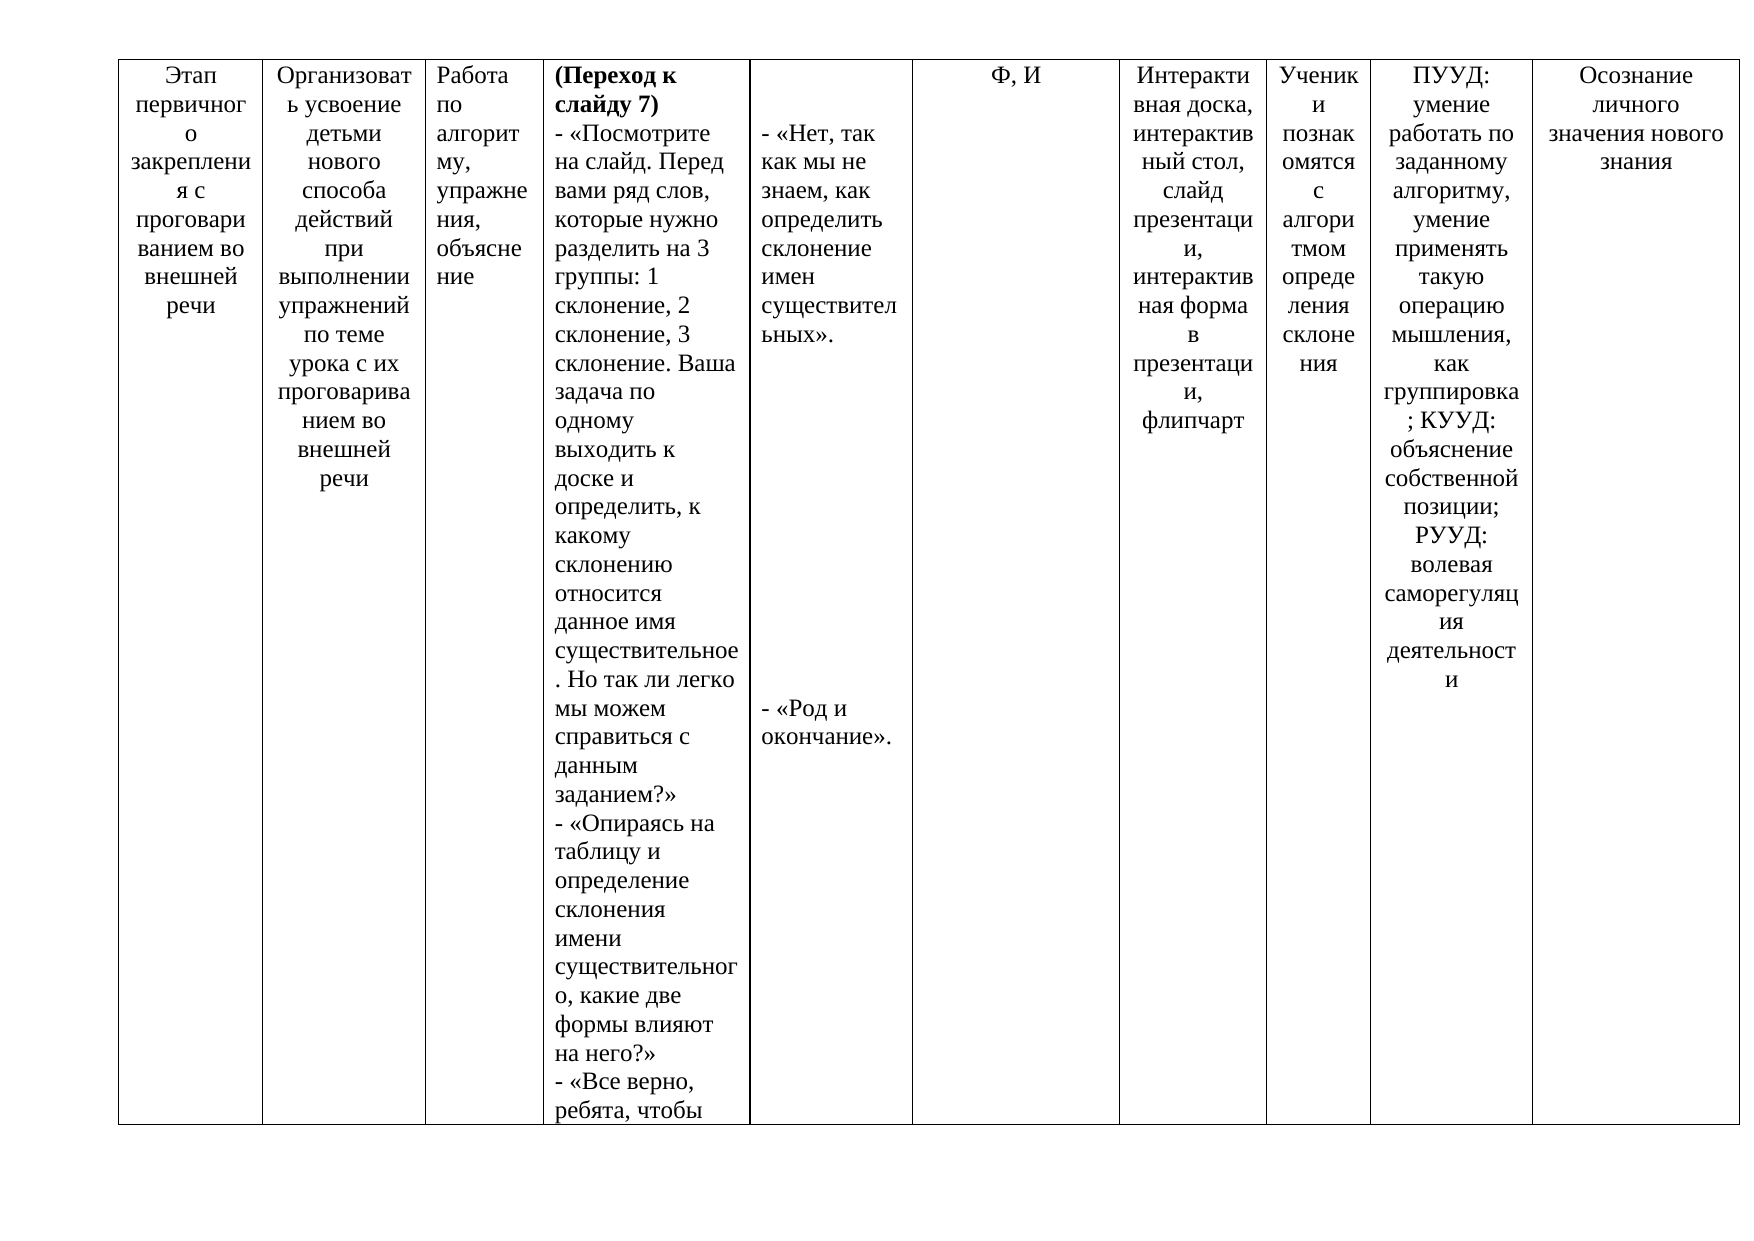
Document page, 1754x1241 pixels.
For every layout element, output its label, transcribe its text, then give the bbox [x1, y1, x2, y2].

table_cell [1267, 60, 1370, 1124]
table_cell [263, 60, 425, 1124]
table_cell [751, 60, 912, 1124]
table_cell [119, 60, 262, 1124]
table_cell Ф, И [913, 60, 1119, 1124]
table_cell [544, 60, 749, 1124]
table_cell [1533, 60, 1739, 1124]
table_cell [426, 60, 543, 1124]
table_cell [1371, 60, 1532, 1124]
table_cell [1120, 60, 1266, 1124]
